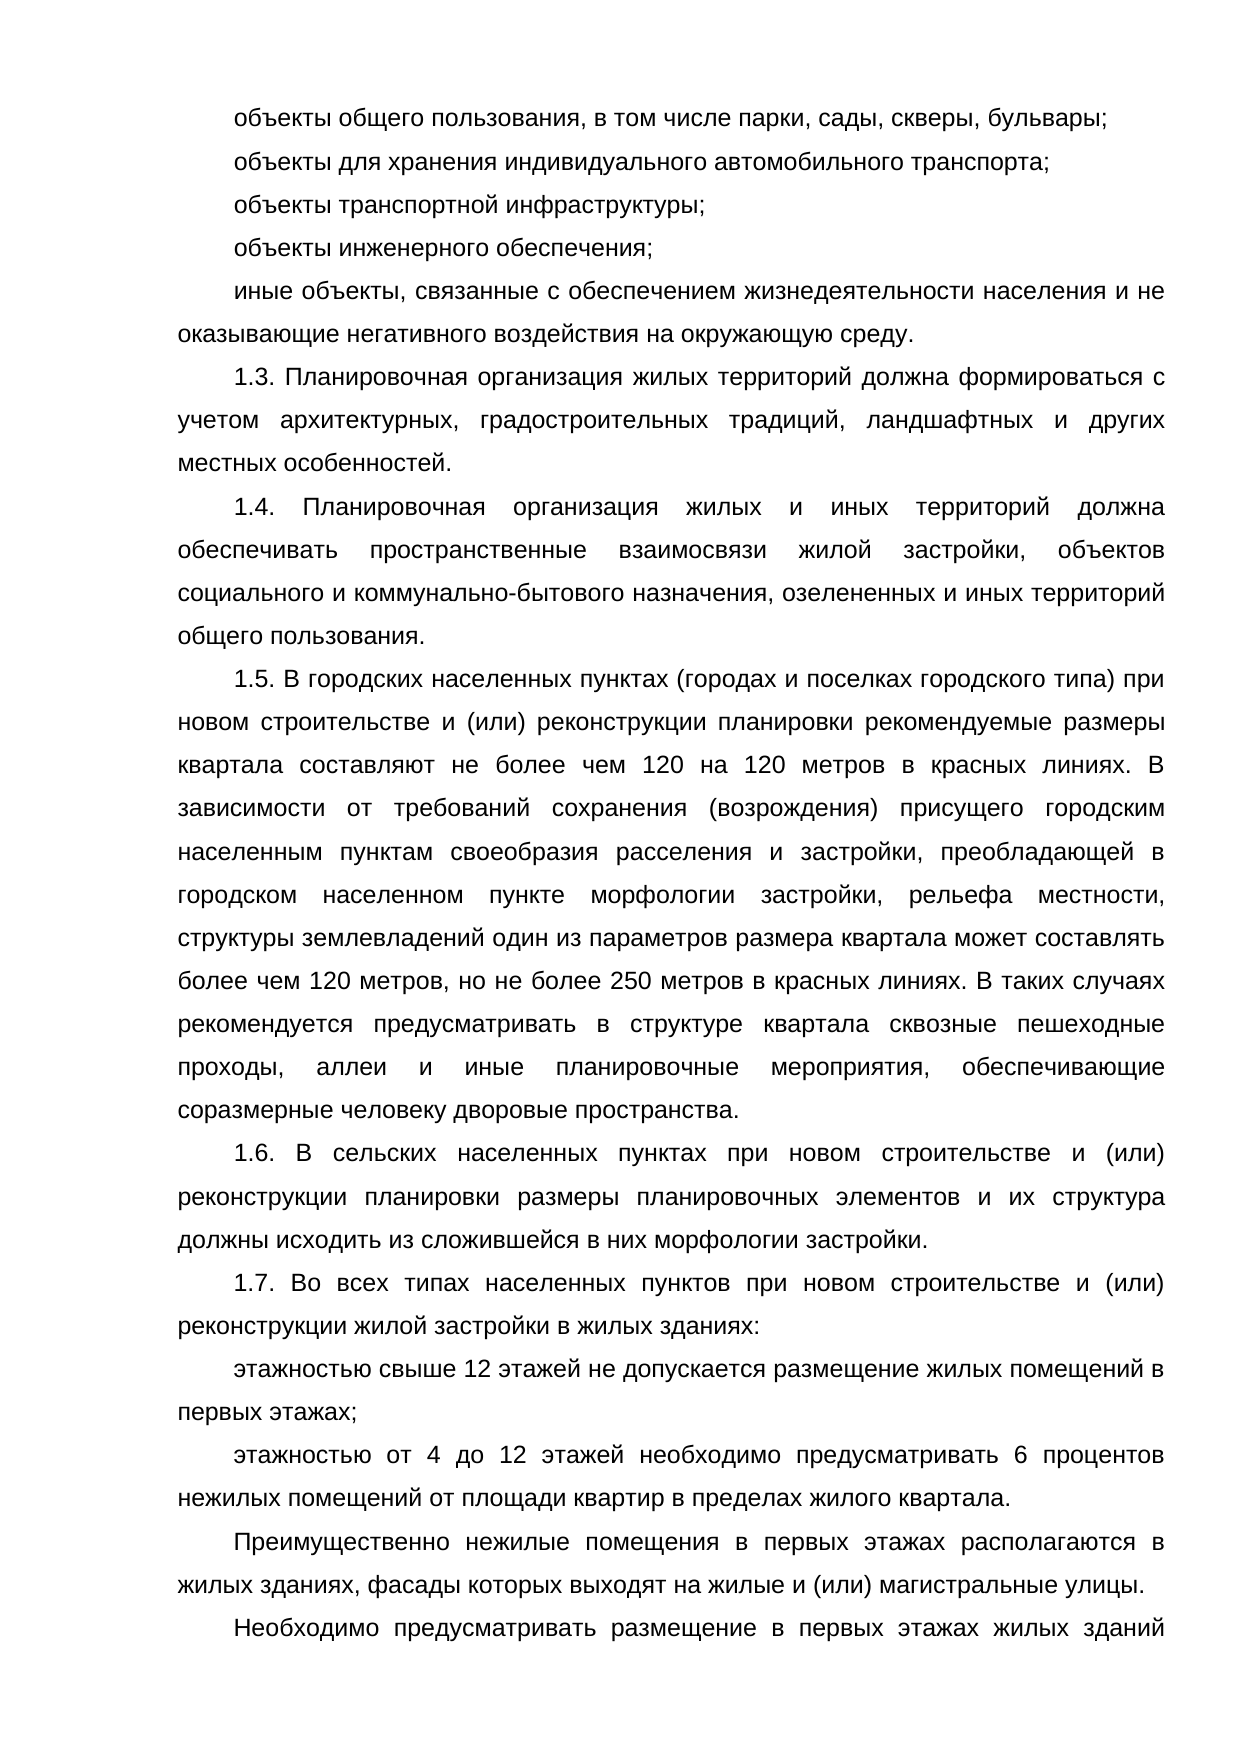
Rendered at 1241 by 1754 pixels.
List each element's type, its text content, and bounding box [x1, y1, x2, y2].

text 1.3. Планировочная организация жилых территорий должна формироваться с учетом архитектурных, градостроительных традиций, ландшафтных и других местных особенностей. [177, 362, 1166, 477]
text 1.4. Планировочная организация жилых и иных территорий должна обеспечивать пространственные взаимосвязи жилой застройки, объектов социального и коммунально-бытового назначения, озелененных и иных территорий общего пользования. [177, 492, 1166, 650]
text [177, 1613, 1166, 1642]
text 1.5. В городских населенных пунктах (городах и поселках городского типа) при новом строительстве и (или) реконструкции планировки рекомендуемые размеры квартала составляют не более чем 120 на 120 метров в красных линиях. В зависимости от требований сохранения (возрождения) присущего городским населенным пунктам своеобразия расселения и застройки, преобладающей в городском населенном пункте морфологии застройки, рельефа местности, структуры землевладений один из параметров размера квартала может составлять более чем 120 метров, но не более 250 метров в красных линиях. В таких случаях рекомендуется предусматривать в структуре квартала сквозные пешеходные проходы, аллеи и иные планировочные мероприятия, обеспечивающие соразмерные человеку дворовые пространства. [177, 664, 1166, 1124]
text 1.7. Во всех типах населенных пунктов при новом строительстве и (или) реконструкции жилой застройки в жилых зданиях: [177, 1268, 1166, 1340]
text этажностью от 4 до 12 этажей необходимо предусматривать 6 процентов нежилых помещений от площади квартир в пределах жилого квартала. [177, 1440, 1166, 1512]
text объекты общего пользования, в том числе парки, сады, скверы, бульвары; [177, 103, 1166, 132]
text объекты транспортной инфраструктуры; [177, 190, 1166, 218]
text объекты для хранения индивидуального автомобильного транспорта; [177, 147, 1166, 175]
text 1.6. В сельских населенных пунктах при новом строительстве и (или) реконструкции планировки размеры планировочных элементов и их структура должны исходить из сложившейся в них морфологии застройки. [177, 1138, 1166, 1253]
text этажностью свыше 12 этажей не допускается размещение жилых помещений в первых этажах; [177, 1354, 1166, 1426]
text объекты инженерного обеспечения; [177, 233, 1166, 262]
text иные объекты, связанные с обеспечением жизнедеятельности населения и не оказывающие негативного воздействия на окружающую среду. [177, 276, 1166, 348]
text Преимущественно нежилые помещения в первых этажах располагаются в жилых зданиях, фасады которых выходят на жилые и (или) магистральные улицы. [177, 1527, 1166, 1598]
